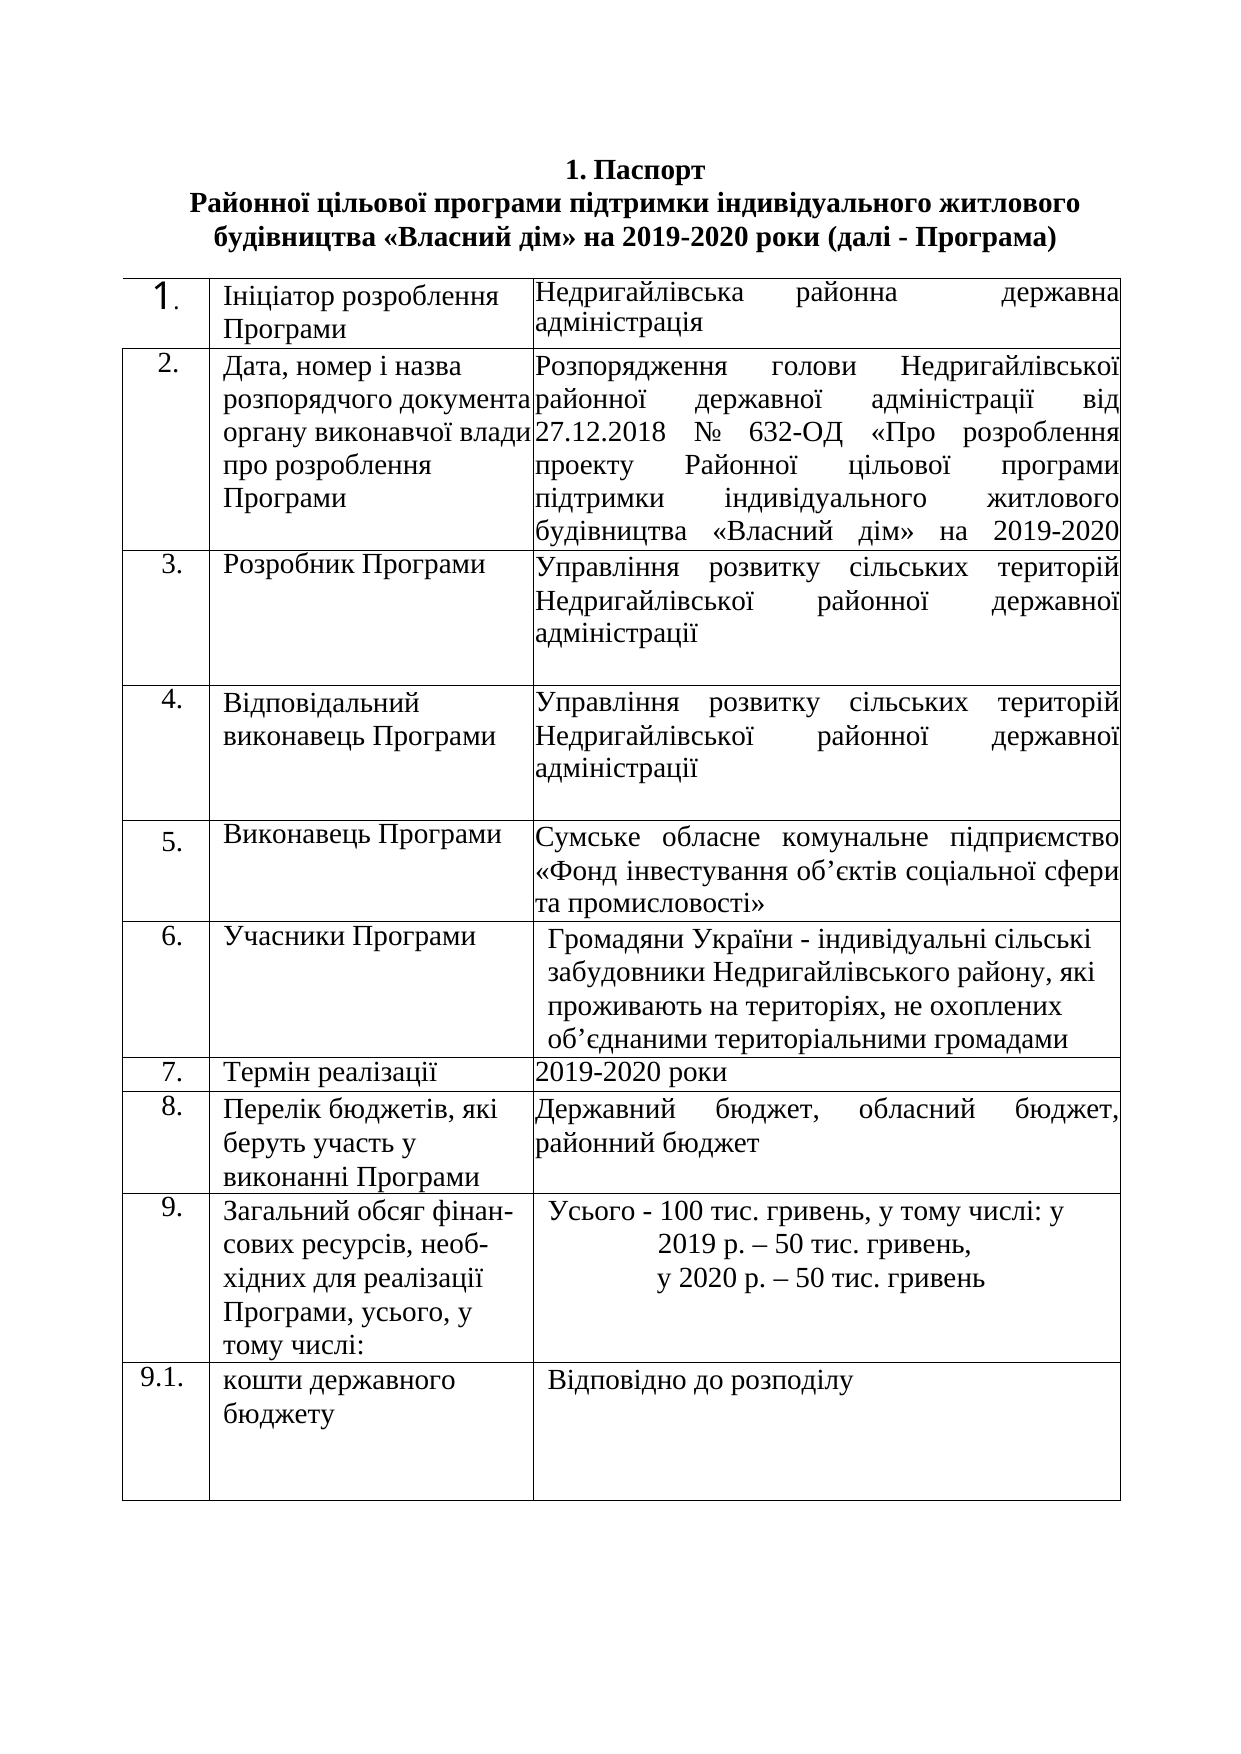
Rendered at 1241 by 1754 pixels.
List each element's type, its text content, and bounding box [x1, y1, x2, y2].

table_cell 7. [123, 1058, 209, 1091]
table_cell Розробник Програми [210, 551, 533, 684]
table_cell Дата, номер і назва розпорядчого документа органу виконавчої влади про розроблення Програми [210, 349, 533, 549]
table_cell Управління розвитку сільських територій Недригайлівської районної державної адміністрації [534, 686, 1120, 819]
table_header Недригайлівська районна державна адміністрація [534, 279, 1120, 348]
table_header Ініціатор розроблення Програми [210, 279, 533, 348]
table_cell Учасники Програми [210, 922, 533, 1057]
table_cell 8. [123, 1092, 209, 1192]
table_cell Управління розвитку сільських територій Недригайлівської районної державної адміністрації [534, 551, 1120, 684]
table_cell Громадяни України - індивідуальні сільські забудовники Недригайлівського району, які проживають на територіях, не охоплених об’єднаними територіальними громадами [534, 922, 1120, 1057]
table_cell 9.1. [123, 1363, 209, 1500]
table_cell Перелік бюджетів, які беруть участь у виконанні Програми [210, 1092, 533, 1192]
table_cell 4. [123, 686, 209, 819]
table_cell Відповідно до розподілу [534, 1363, 1120, 1500]
table_cell Загальний обсяг фінансових ресурсів, необхідних для реалізації Програми, усього, у тому числі: [210, 1194, 533, 1362]
table_cell 3. [123, 551, 209, 684]
table_cell Відповідальний виконавець Програми [210, 686, 533, 819]
table_header 1. [123, 279, 209, 348]
table_cell Сумське обласне комунальне підприємство «Фонд інвестування об’єктів соціальної сфери та промисловості» [534, 821, 1120, 921]
table_cell Державний бюджет, обласний бюджет, районний бюджет [534, 1092, 1120, 1192]
table_cell 2. [123, 349, 209, 549]
list Паспорт [144, 152, 1126, 186]
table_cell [534, 1194, 1120, 1362]
table_cell Виконавець Програми [210, 821, 533, 921]
table_cell кошти державного бюджету [210, 1363, 533, 1500]
table_cell 9. [123, 1194, 209, 1362]
text Районної цільової програми підтримки індивідуального житлового будівництва «Власний дім» на 2019-2020 роки (далі - Програма) [144, 186, 1126, 253]
table_cell 5. [123, 821, 209, 921]
table_cell Термін реалізації [210, 1058, 533, 1091]
table_cell Розпорядження голови Недригайлівської районної державної адміністрації від 27.12.2018 № 632-ОД «Про розроблення проекту Районної цільової програми підтримки індивідуального житлового будівництва «Власний дім» на 2019-2020 роки» [534, 349, 1120, 549]
table_cell 6. [123, 922, 209, 1057]
table_cell 2019-2020 роки [534, 1058, 1120, 1091]
